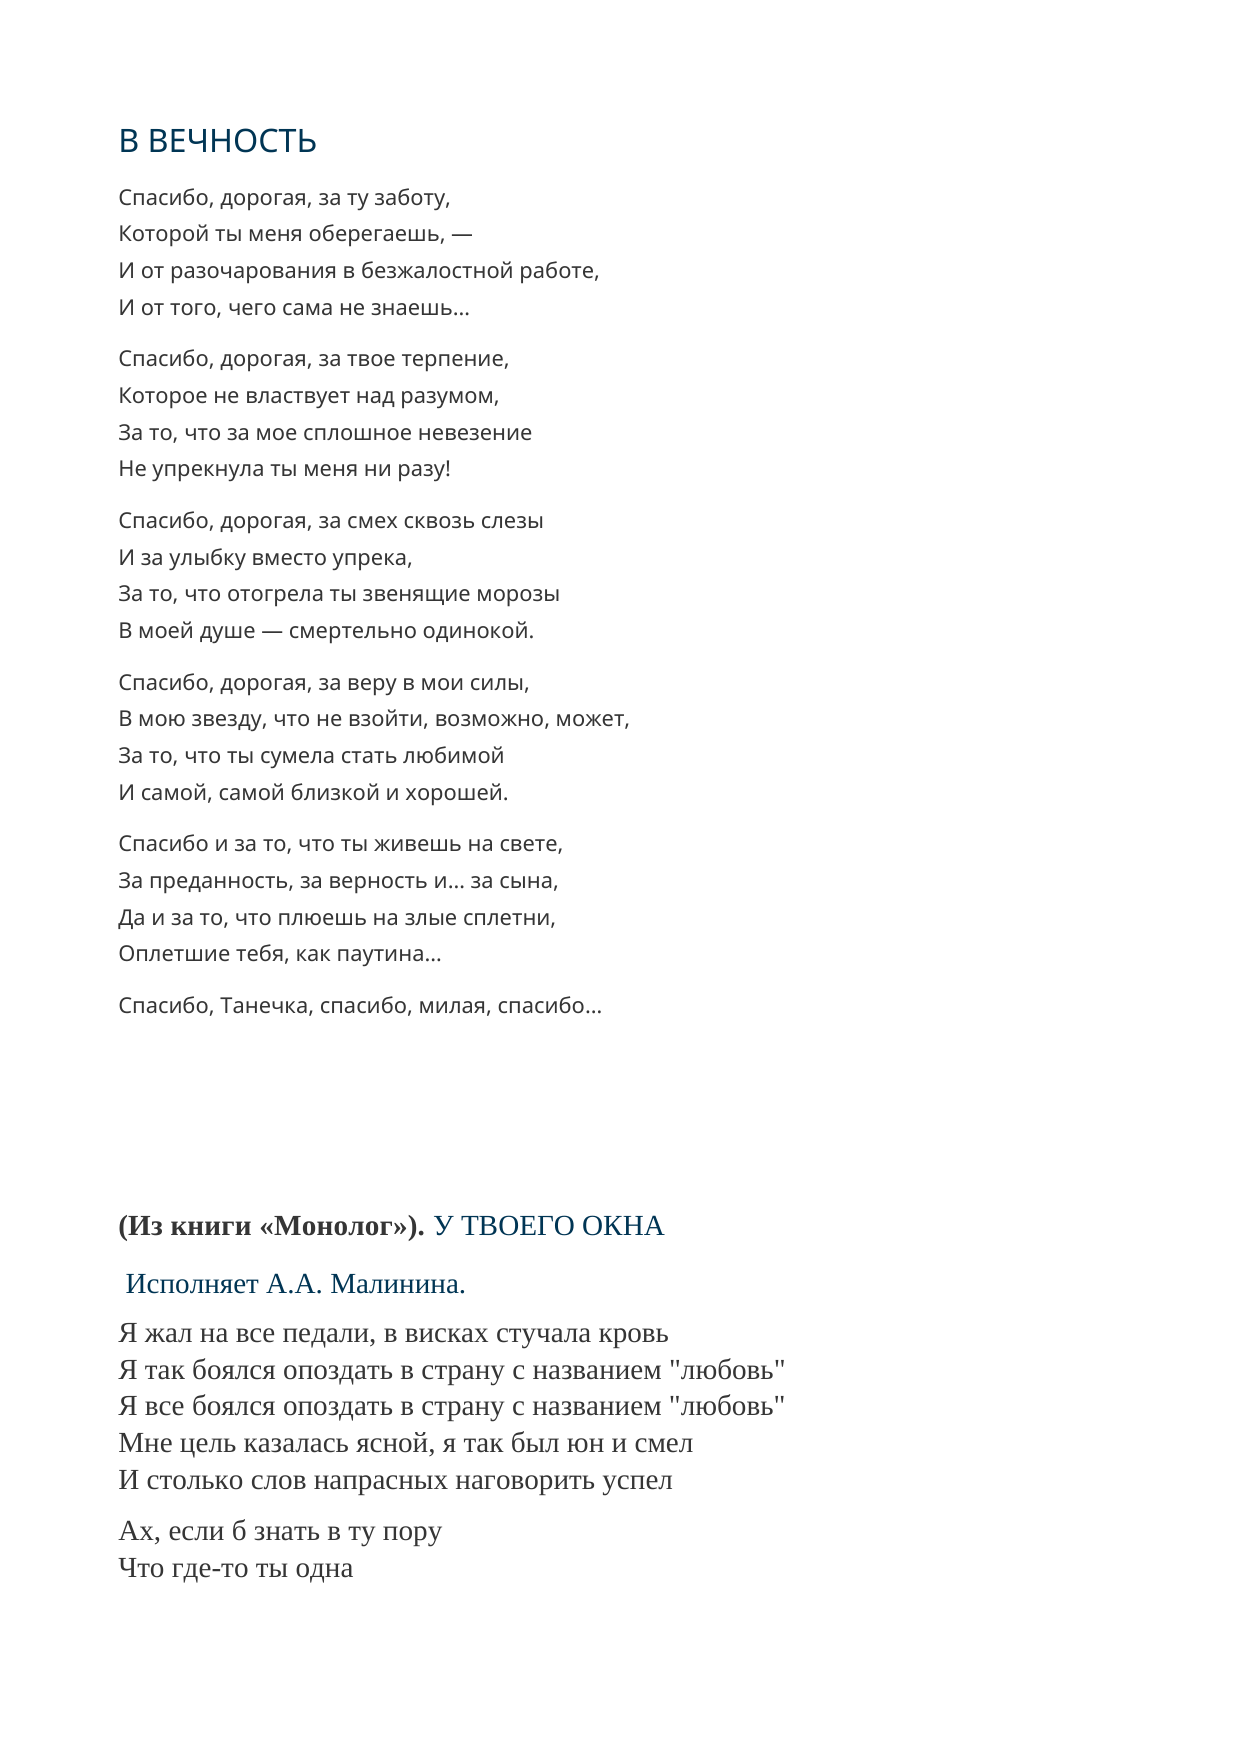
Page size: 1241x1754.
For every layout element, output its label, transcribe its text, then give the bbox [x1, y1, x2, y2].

text Спасибо, дорогая, за твое терпение, Которое не властвует над разумом, За то, что за мое сплошное невезение Не упрекнула ты меня ни разу! [118, 336, 1152, 483]
subtitle В ВЕЧНОСТЬ [118, 118, 1152, 162]
text Спасибо и за то, что ты живешь на свете, За преданность, за верность и… за сына, Да и за то, что плюешь на злые сплетни, Оплетшие тебя, как паутина… [118, 821, 1152, 968]
text Спасибо, дорогая, за ту заботу, Которой ты меня оберегаешь, — И от разочарования в безжалостной работе, И от того, чего сама не знаешь… [118, 174, 1152, 321]
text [118, 1510, 1152, 1584]
text Спасибо, дорогая, за веру в мои силы, В мою звезду, что не взойти, возможно, может, За то, что ты сумела стать любимой И самой, самой близкой и хорошей. [118, 659, 1152, 806]
subtitle (Из книги «Монолог»). У ТВОЕГО ОКНА [118, 1205, 1152, 1242]
subtitle Исполняет А.А. Малинина. [118, 1263, 1152, 1299]
text Я жал на все педали, в висках стучала кровь Я так боялся опоздать в страну с названием "любовь" Я все боялся опоздать в страну с названием "любовь" Мне цель казалась ясной, я так был юн и смел И столько слов напрасных наговорить успел [118, 1312, 1152, 1495]
text Спасибо, Танечка, спасибо, милая, спасибо… [118, 983, 1152, 1019]
text Спасибо, дорогая, за смех сквозь слезы И за улыбку вместо упрека, За то, что отогрела ты звенящие морозы В моей душе — смертельно одинокой. [118, 498, 1152, 644]
